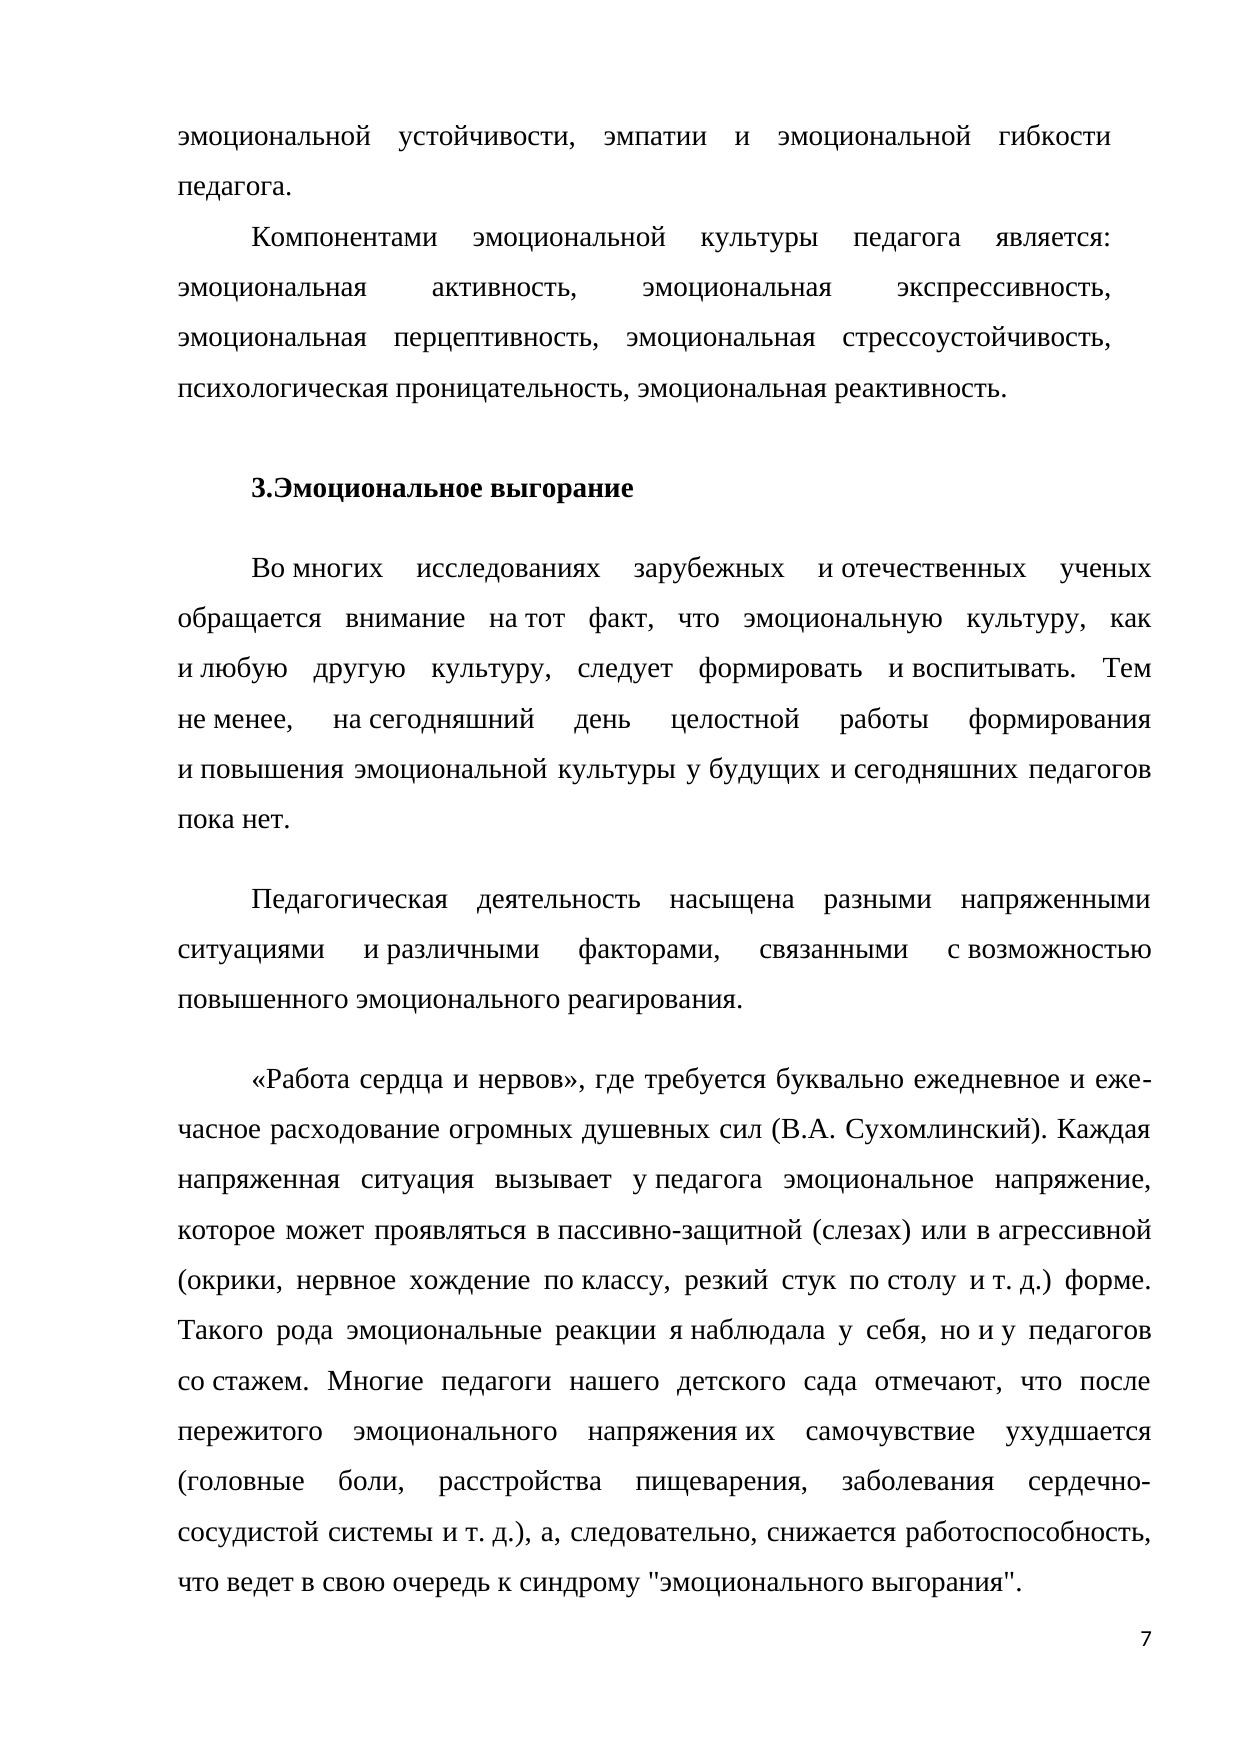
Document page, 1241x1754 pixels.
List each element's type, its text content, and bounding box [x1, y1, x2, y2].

text «Работа сердца и нервов», где требуется буквально ежедневное и ежечасное расходование огромных душевных сил (В.А. Сухомлинский). Каждая напряженная ситуация вызывает у педагога эмоциональное напряжение, которое может проявляться в пассивно-защитной (слезах) или в агрессивной (окрики, нервное хождение по классу, резкий стук по столу и т. д.) форме. Такого рода эмоциональные реакции я наблюдала у себя, но и у педагогов со стажем. Многие педагоги нашего детского сада отмечают, что после пережитого эмоционального напряжения их самочувствие ухудшается (головные боли, расстройства пищеварения, заболевания сердечно-сосудистой системы и т. д.), а, следовательно, снижается работоспособность, что ведет в свою очередь к синдрому "эмоционального выгорания". [177, 1061, 1152, 1598]
text 3.Эмоциональное выгорание [177, 470, 1112, 504]
text Во многих исследованиях зарубежных и отечественных ученых обращается внимание на тот факт, что эмоциональную культуру, как и любую другую культуру, следует формировать и воспитывать. Тем не менее, на сегодняшний день целостной работы формирования и повышения эмоциональной культуры у будущих и сегодняшних педагогов пока нет. [177, 550, 1152, 835]
text Компонентами эмоциональной культуры педагога является: эмоциональная активность, эмоциональная экспрессивность, эмоциональная перцептивность, эмоциональная стрессоустойчивость, психологическая проницательность, эмоциональная реактивность. [177, 219, 1112, 403]
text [177, 118, 1112, 202]
text Педагогическая деятельность насыщена разными напряженными ситуациями и различными факторами, связанными с возможностью повышенного эмоционального реагирования. [177, 881, 1152, 1015]
